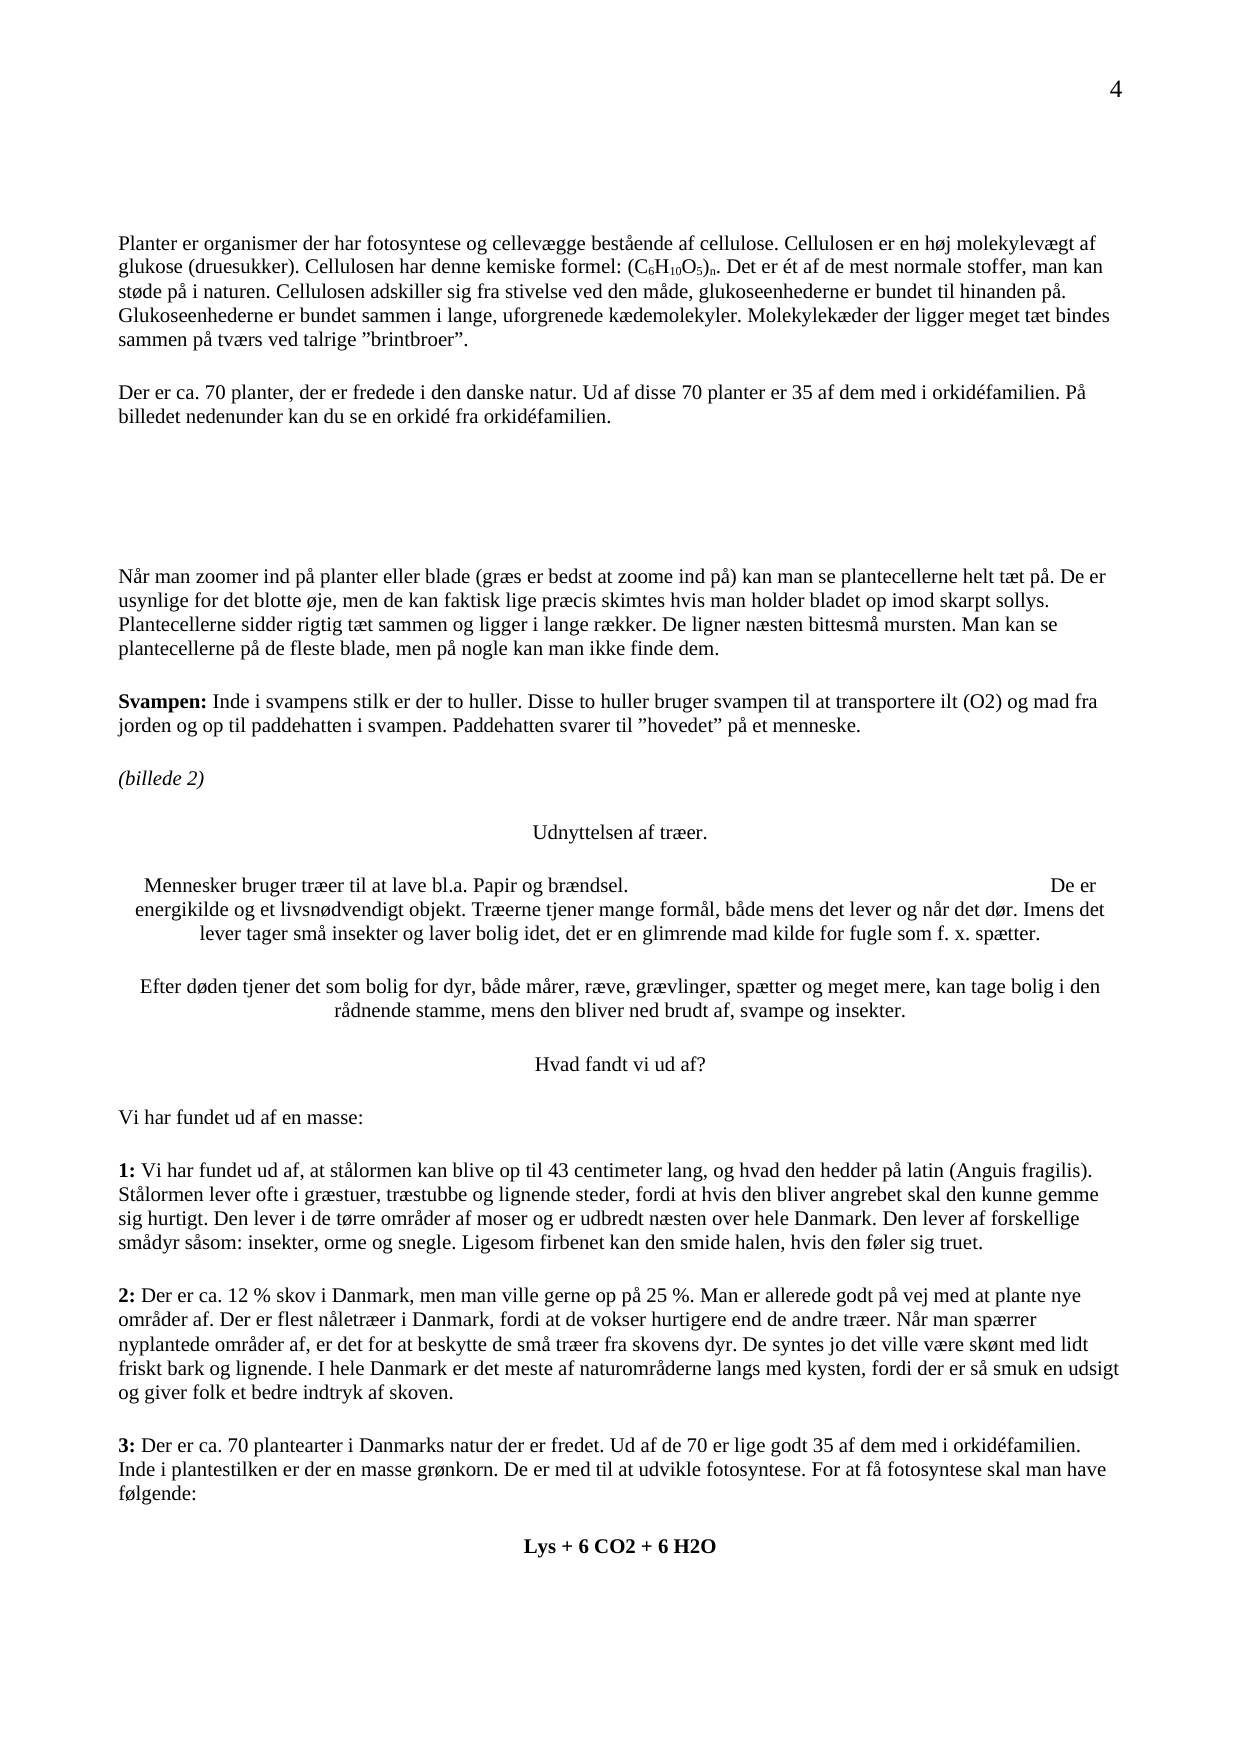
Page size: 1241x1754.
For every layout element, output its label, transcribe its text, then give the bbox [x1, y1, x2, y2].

text Mennesker bruger træer til at lave bl.a. Papir og brændsel. De er energikilde og et livsnødvendigt objekt. Træerne tjener mange formål, både mens det lever og når det dør. Imens det lever tager små insekter og laver bolig idet, det er en glimrende mad kilde for fugle som f. x. spætter. [118, 873, 1122, 945]
text Efter døden tjener det som bolig for dyr, både mårer, ræve, grævlinger, spætter og meget mere, kan tage bolig i den rådnende stamme, mens den bliver ned brudt af, svampe og insekter. [118, 974, 1122, 1022]
text 1: Vi har fundet ud af, at stålormen kan blive op til 43 centimeter lang, og hvad den hedder på latin (Anguis fragilis). Stålormen lever ofte i græstuer, træstubbe og lignende steder, fordi at hvis den bliver angrebet skal den kunne gemme sig hurtigt. Den lever i de tørre områder af moser og er udbredt næsten over hele Danmark. Den lever af forskellige smådyr såsom: insekter, orme og snegle. Ligesom firbenet kan den smide halen, hvis den føler sig truet. [118, 1158, 1122, 1254]
text 2: Der er ca. 12 % skov i Danmark, men man ville gerne op på 25 %. Man er allerede godt på vej med at plante nye områder af. Der er flest nåletræer i Danmark, fordi at de vokser hurtigere end de andre træer. Når man spærrer nyplantede områder af, er det for at beskytte de små træer fra skovens dyr. De syntes jo det ville være skønt med lidt friskt bark og lignende. I hele Danmark er det meste af naturområderne langs med kysten, fordi der er så smuk en udsigt og giver folk et bedre indtryk af skoven. [118, 1283, 1122, 1404]
text Svampen: Inde i svampens stilk er der to huller. Disse to huller bruger svampen til at transportere ilt (O2) og mad fra jorden og op til paddehatten i svampen. Paddehatten svarer til ”hovedet” på et menneske. [118, 689, 1122, 737]
text Når man zoomer ind på planter eller blade (græs er bedst at zoome ind på) kan man se plantecellerne helt tæt på. De er usynlige for det blotte øje, men de kan faktisk lige præcis skimtes hvis man holder bladet op imod skarpt sollys. Plantecellerne sidder rigtig tæt sammen og ligger i lange rækker. De ligner næsten bittesmå mursten. Man kan se plantecellerne på de fleste blade, men på nogle kan man ikke finde dem. [118, 564, 1122, 660]
text Der er ca. 70 planter, der er fredede i den danske natur. Ud af disse 70 planter er 35 af dem med i orkidéfamilien. På billedet nedenunder kan du se en orkidé fra orkidéfamilien. [118, 380, 1122, 428]
text Vi har fundet ud af en masse: [118, 1105, 1122, 1129]
text Udnyttelsen af træer. [118, 819, 1122, 844]
text Planter er organismer der har fotosyntese og cellevægge bestående af cellulose. Cellulosen er en høj molekylevægt af glukose (druesukker). Cellulosen har denne kemiske formel: (C6H10O5)n. Det er ét af de mest normale stoffer, man kan støde på i naturen. Cellulosen adskiller sig fra stivelse ved den måde, glukoseenhederne er bundet til hinanden på. Glukoseenhederne er bundet sammen i lange, uforgrenede kædemolekyler. Molekylekæder der ligger meget tæt bindes sammen på tværs ved talrige ”brintbroer”. [118, 230, 1122, 351]
text Hvad fandt vi ud af? [118, 1051, 1122, 1076]
text Lys + 6 CO2 + 6 H2O [118, 1534, 1122, 1558]
text 3: Der er ca. 70 plantearter i Danmarks natur der er fredet. Ud af de 70 er lige godt 35 af dem med i orkidéfamilien. Inde i plantestilken er der en masse grønkorn. De er med til at udvikle fotosyntese. For at få fotosyntese skal man have følgende: [118, 1433, 1122, 1505]
text (billede 2) [118, 766, 1122, 790]
